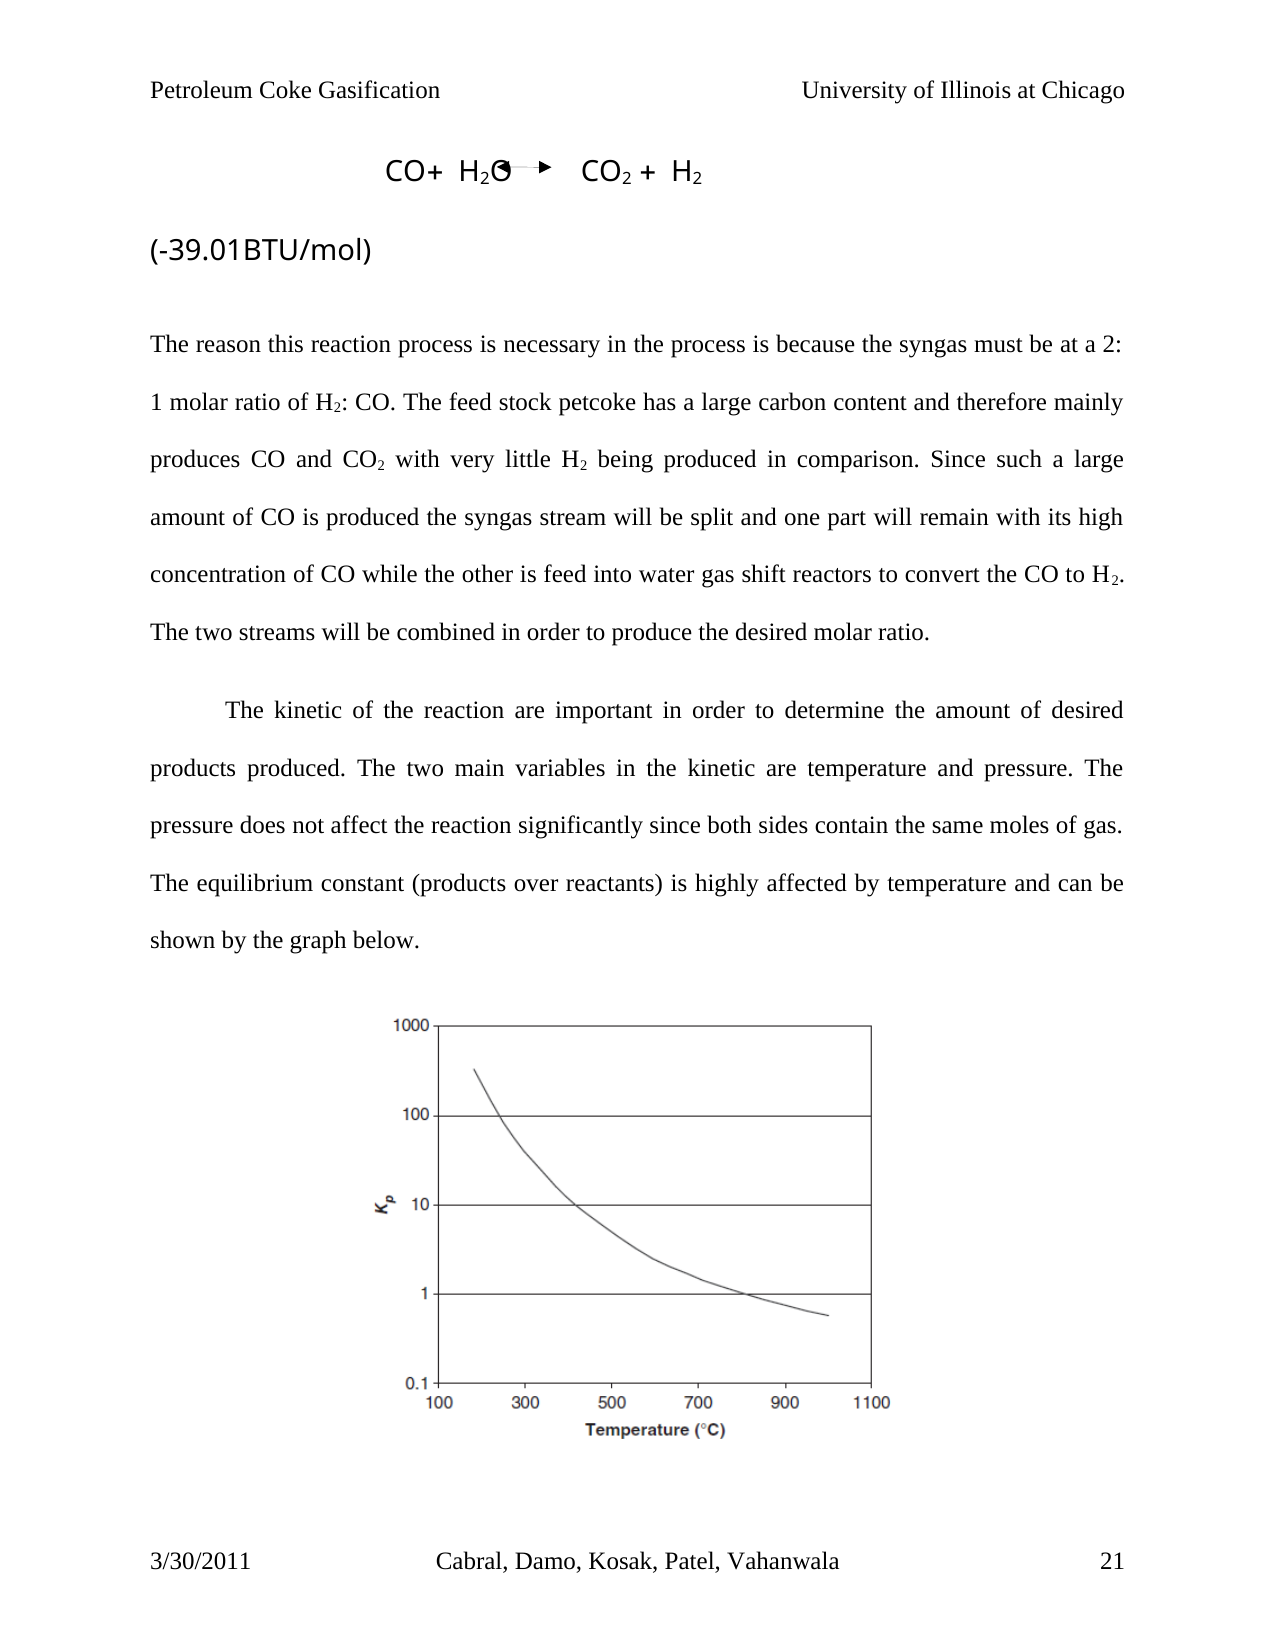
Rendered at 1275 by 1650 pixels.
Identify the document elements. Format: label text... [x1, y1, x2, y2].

text The kinetic of the reaction are important in order to determine the amount of desired products produced. The two main variables in the kinetic are temperature and pressure. The pressure does not affect the reaction significantly since both sides contain the same moles of gas. The equilibrium constant (products over reactants) is highly affected by temperature and can be shown by the graph below. [150, 695, 1125, 954]
picture [348, 1003, 927, 1448]
text COH2O CO2 H2 (-39.01BTU/mol) [150, 150, 1125, 269]
text The reason this reaction process is necessary in the process is because the syngas must be at a 2: 1 molar ratio of H2: CO. The feed stock petcoke has a large carbon content and therefore mainly produces CO and CO2 with very little H2 being produced in comparison. Since such a large amount of CO is produced the syngas stream will be split and one part will remain with its high concentration of CO while the other is feed into water gas shift reactors to convert the CO to H2. The two streams will be combined in order to produce the desired molar ratio. [150, 329, 1125, 646]
